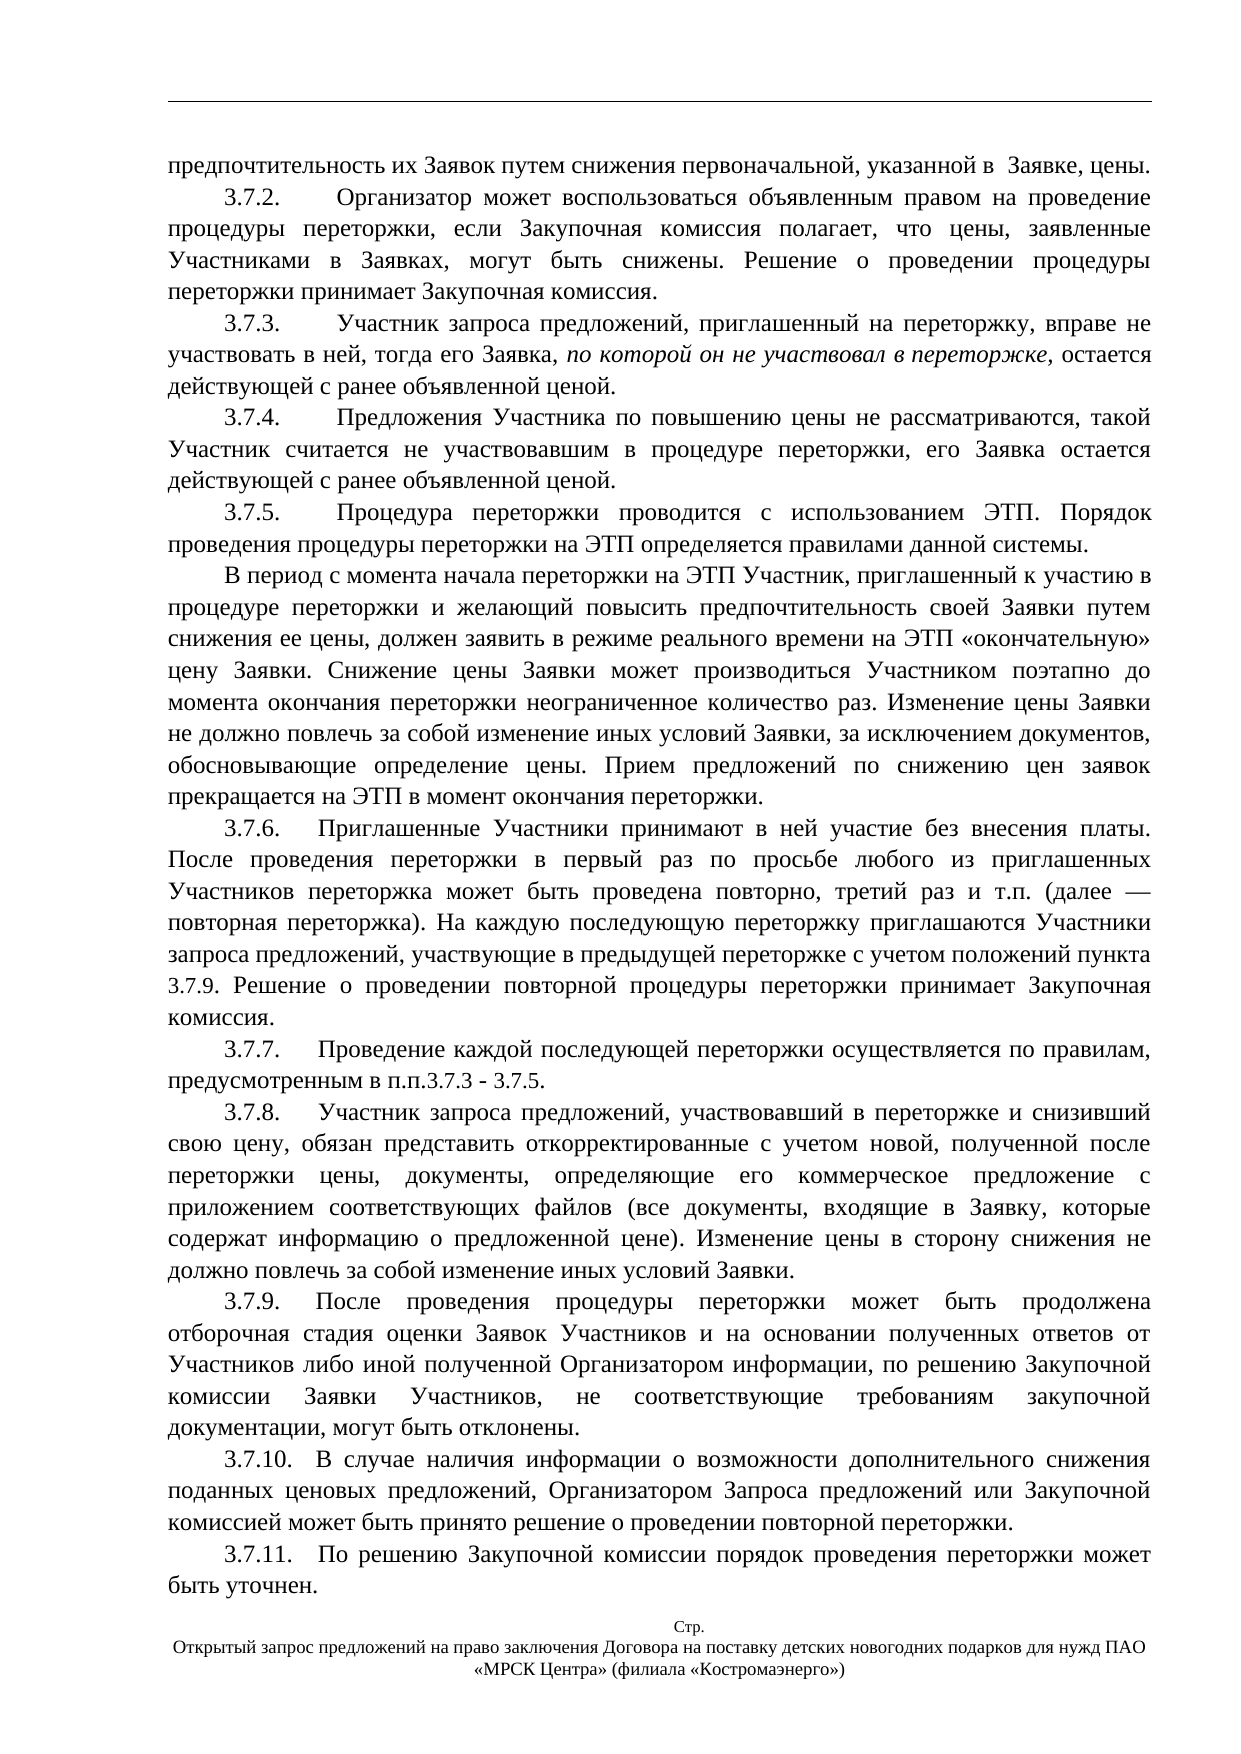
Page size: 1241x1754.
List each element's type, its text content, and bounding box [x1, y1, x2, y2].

list Участник запроса предложений, участвовавший в переторжке и снизивший свою цену, обязан представить откорректированные с учетом новой, полученной после переторжки цены, документы, определяющие его коммерческое предложение с приложением соответствующих файлов (все документы, входящие в Заявку, которые содержат информацию о предложенной цене). Изменение цены в сторону снижения не должно повлечь за собой изменение иных условий Заявки. [168, 1097, 1152, 1283]
list После проведения процедуры переторжки может быть продолжена отборочная стадия оценки Заявок Участников и на основании полученных ответов от Участников либо иной полученной Организатором информации, по решению Закупочной комиссии Заявки Участников, не соответствующие требованиям закупочной документации, могут быть отклонены. [168, 1286, 1152, 1441]
list По решению Закупочной комиссии порядок проведения переторжки может быть уточнен. [168, 1539, 1152, 1599]
list Организатор может воспользоваться объявленным правом на проведение процедуры переторжки, если Закупочная комиссия полагает, что цены, заявленные Участниками в Заявках, могут быть снижены. Решение о проведении процедуры переторжки принимает Закупочная комиссия. [168, 182, 1152, 305]
list Участник запроса предложений, приглашенный на переторжку, вправе не участвовать в ней, тогда его Заявка, по которой он не участвовал в переторжке, остается действующей с ранее объявленной ценой. [168, 308, 1152, 400]
list Проведение каждой последующей переторжки осуществляется по правилам, предусмотренным в п.п.3.7.3 - 3.7.5. [168, 1034, 1152, 1094]
list Приглашенные Участники принимают в ней участие без внесения платы. После проведения переторжки в первый раз по просьбе любого из приглашенных Участников переторжка может быть проведена повторно, третий раз и т.п. (далее — повторная переторжка). На каждую последующую переторжку приглашаются Участники запроса предложений, участвующие в предыдущей переторжке с учетом положений пункта 3.7.9. Решение о проведении повторной процедуры переторжки принимает Закупочная комиссия. [168, 813, 1152, 1031]
text В период с момента начала переторжки на ЭТП Участник, приглашенный к участию в процедуре переторжки и желающий повысить предпочтительность своей Заявки путем снижения ее цены, должен заявить в режиме реального времени на ЭТП «окончательную» цену Заявки. Снижение цены Заявки может производиться Участником поэтапно до момента окончания переторжки неограниченное количество раз. Изменение цены Заявки не должно повлечь за собой изменение иных условий Заявки, за исключением документов, обосновывающие определение цены. Прием предложений по снижению цен заявок прекращается на ЭТП в момент окончания переторжки. [168, 560, 1152, 810]
list Процедура переторжки проводится с использованием ЭТП. Порядок проведения процедуры переторжки на ЭТП определяется правилами данной системы. [168, 497, 1152, 557]
list Предложения Участника по повышению цены не рассматриваются, такой Участник считается не участвовавшим в процедуре переторжки, его Заявка остается действующей с ранее объявленной ценой. [168, 402, 1152, 494]
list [168, 150, 1152, 179]
list В случае наличия информации о возможности дополнительного снижения поданных ценовых предложений, Организатором Запроса предложений или Закупочной комиссией может быть принято решение о проведении повторной переторжки. [168, 1444, 1152, 1536]
